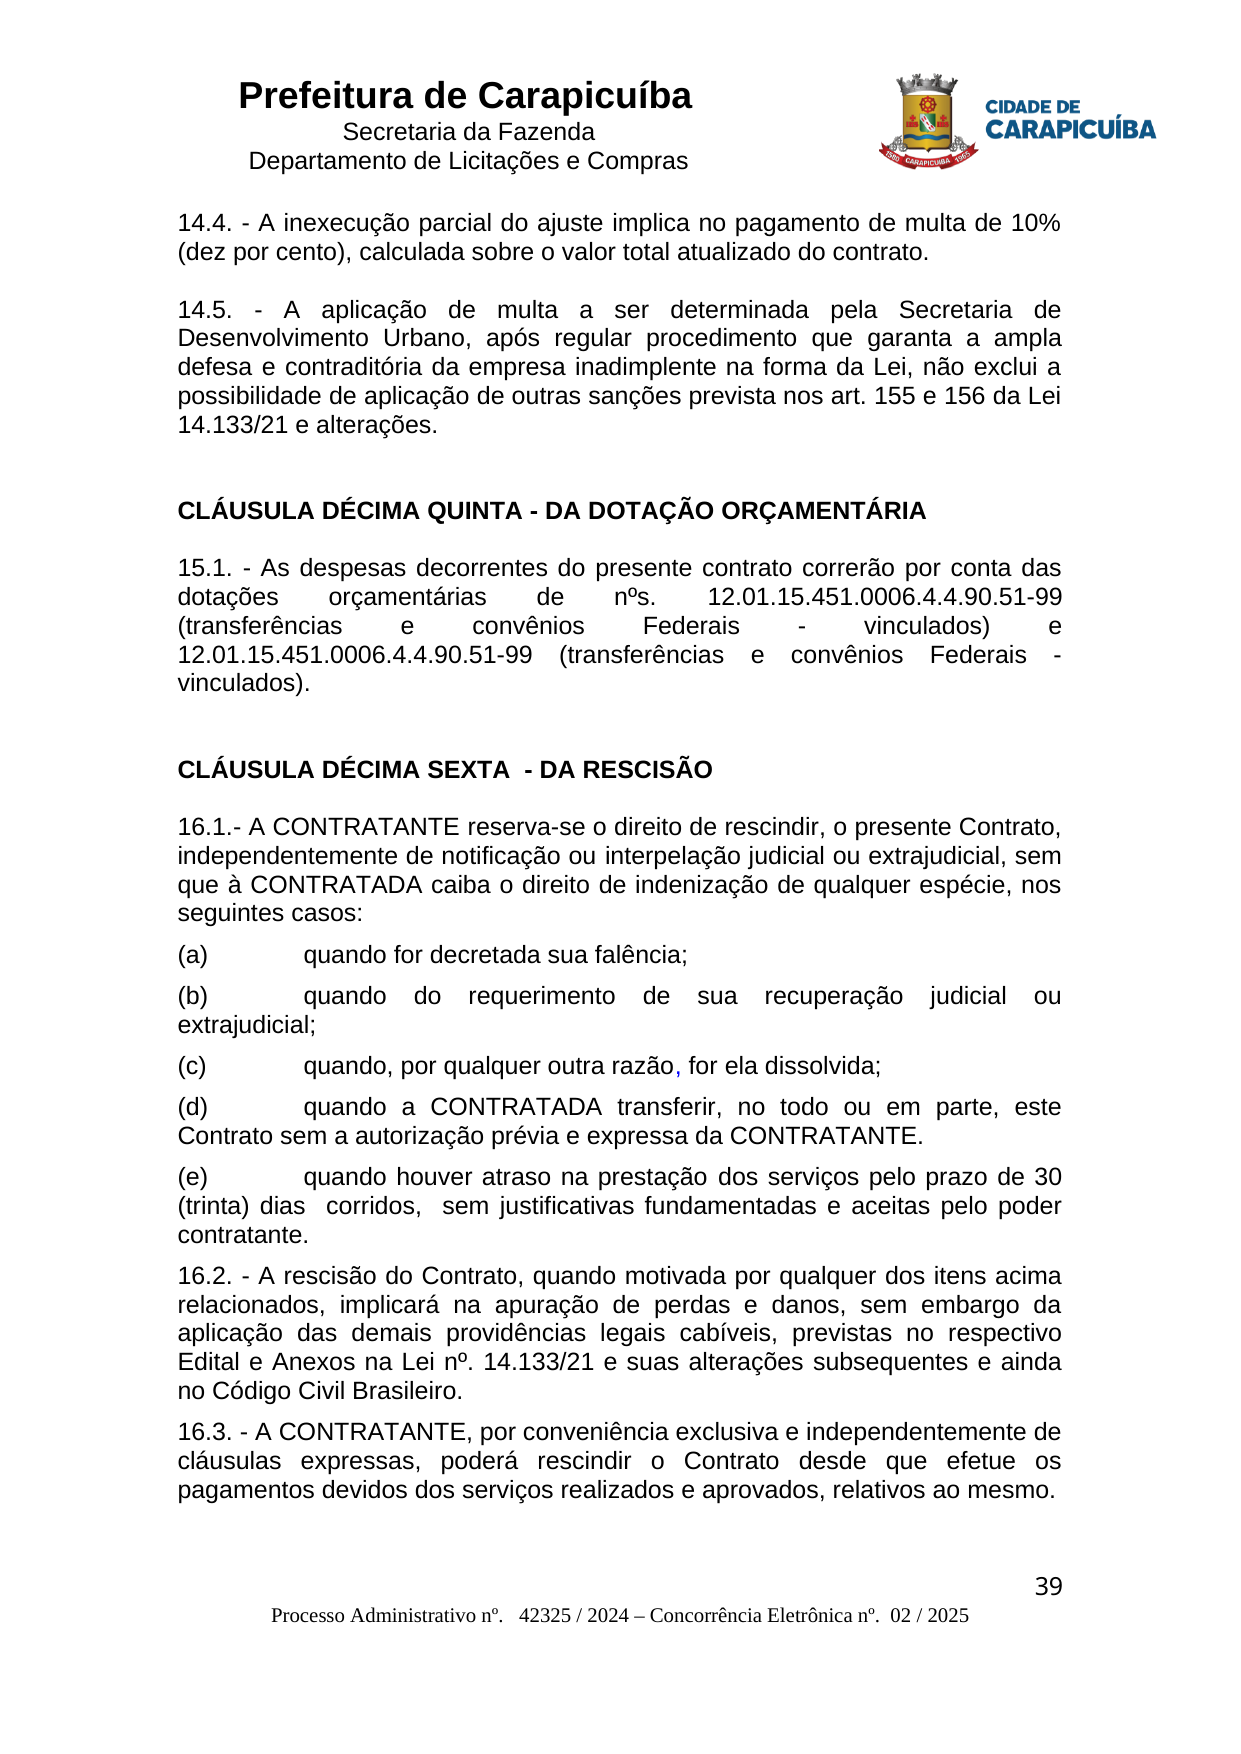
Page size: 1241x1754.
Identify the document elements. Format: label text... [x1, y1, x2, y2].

list quando a CONTRATADA transferir, no todo ou em parte, este Contrato sem a autorização prévia e expressa da CONTRATANTE. [177, 1092, 1063, 1150]
text 14.4. - A inexecução parcial do ajuste implica no pagamento de multa de 10% (dez por cento), calculada sobre o valor total atualizado do contrato. [177, 208, 1063, 266]
text 16.1.- A CONTRATANTE reserva-se o direito de rescindir, o presente Contrato, independentemente de notificação ou interpelação judicial ou extrajudicial, sem que à CONTRATADA caiba o direito de indenização de qualquer espécie, nos seguintes casos: [177, 812, 1063, 927]
list quando houver atraso na prestação dos serviços pelo prazo de 30 (trinta) dias corridos, sem justificativas fundamentadas e aceitas pelo poder contratante. [177, 1162, 1063, 1248]
text CLÁUSULA DÉCIMA QUINTA - DA DOTAÇÃO ORÇAMENTÁRIA [177, 496, 1063, 525]
list quando, por qualquer outra razão, for ela dissolvida; [177, 1051, 1063, 1080]
text CLÁUSULA DÉCIMA SEXTA - DA RESCISÃO [177, 755, 1063, 783]
text 15.1. - As despesas decorrentes do presente contrato correrão por conta das dotações orçamentárias de nºs. 12.01.15.451.0006.4.4.90.51-99 (transferências e convênios Federais - vinculados) e 12.01.15.451.0006.4.4.90.51-99 (transferências e convênios Federais - vinculados). [177, 553, 1063, 697]
list quando do requerimento de sua recuperação judicial ou extrajudicial; [177, 981, 1063, 1038]
text 16.2. - A rescisão do Contrato, quando motivada por qualquer dos itens acima relacionados, implicará na apuração de perdas e danos, sem embargo da aplicação das demais providências legais cabíveis, previstas no respectivo Edital e Anexos na Lei nº. 14.133/21 e suas alterações subsequentes e ainda no Código Civil Brasileiro. [177, 1261, 1063, 1405]
list quando for decretada sua falência; [177, 940, 1063, 968]
picture [877, 65, 1159, 172]
text 16.3. - A CONTRATANTE, por conveniência exclusiva e independentemente de cláusulas expressas, poderá rescindir o Contrato desde que efetue os pagamentos devidos dos serviços realizados e aprovados, relativos ao mesmo. [177, 1417, 1063, 1503]
text 14.5. - A aplicação de multa a ser determinada pela Secretaria de Desenvolvimento Urbano, após regular procedimento que garanta a ampla defesa e contraditória da empresa inadimplente na forma da Lei, não exclui a possibilidade de aplicação de outras sanções prevista nos art. 155 e 156 da Lei 14.133/21 e alterações. [177, 295, 1063, 438]
